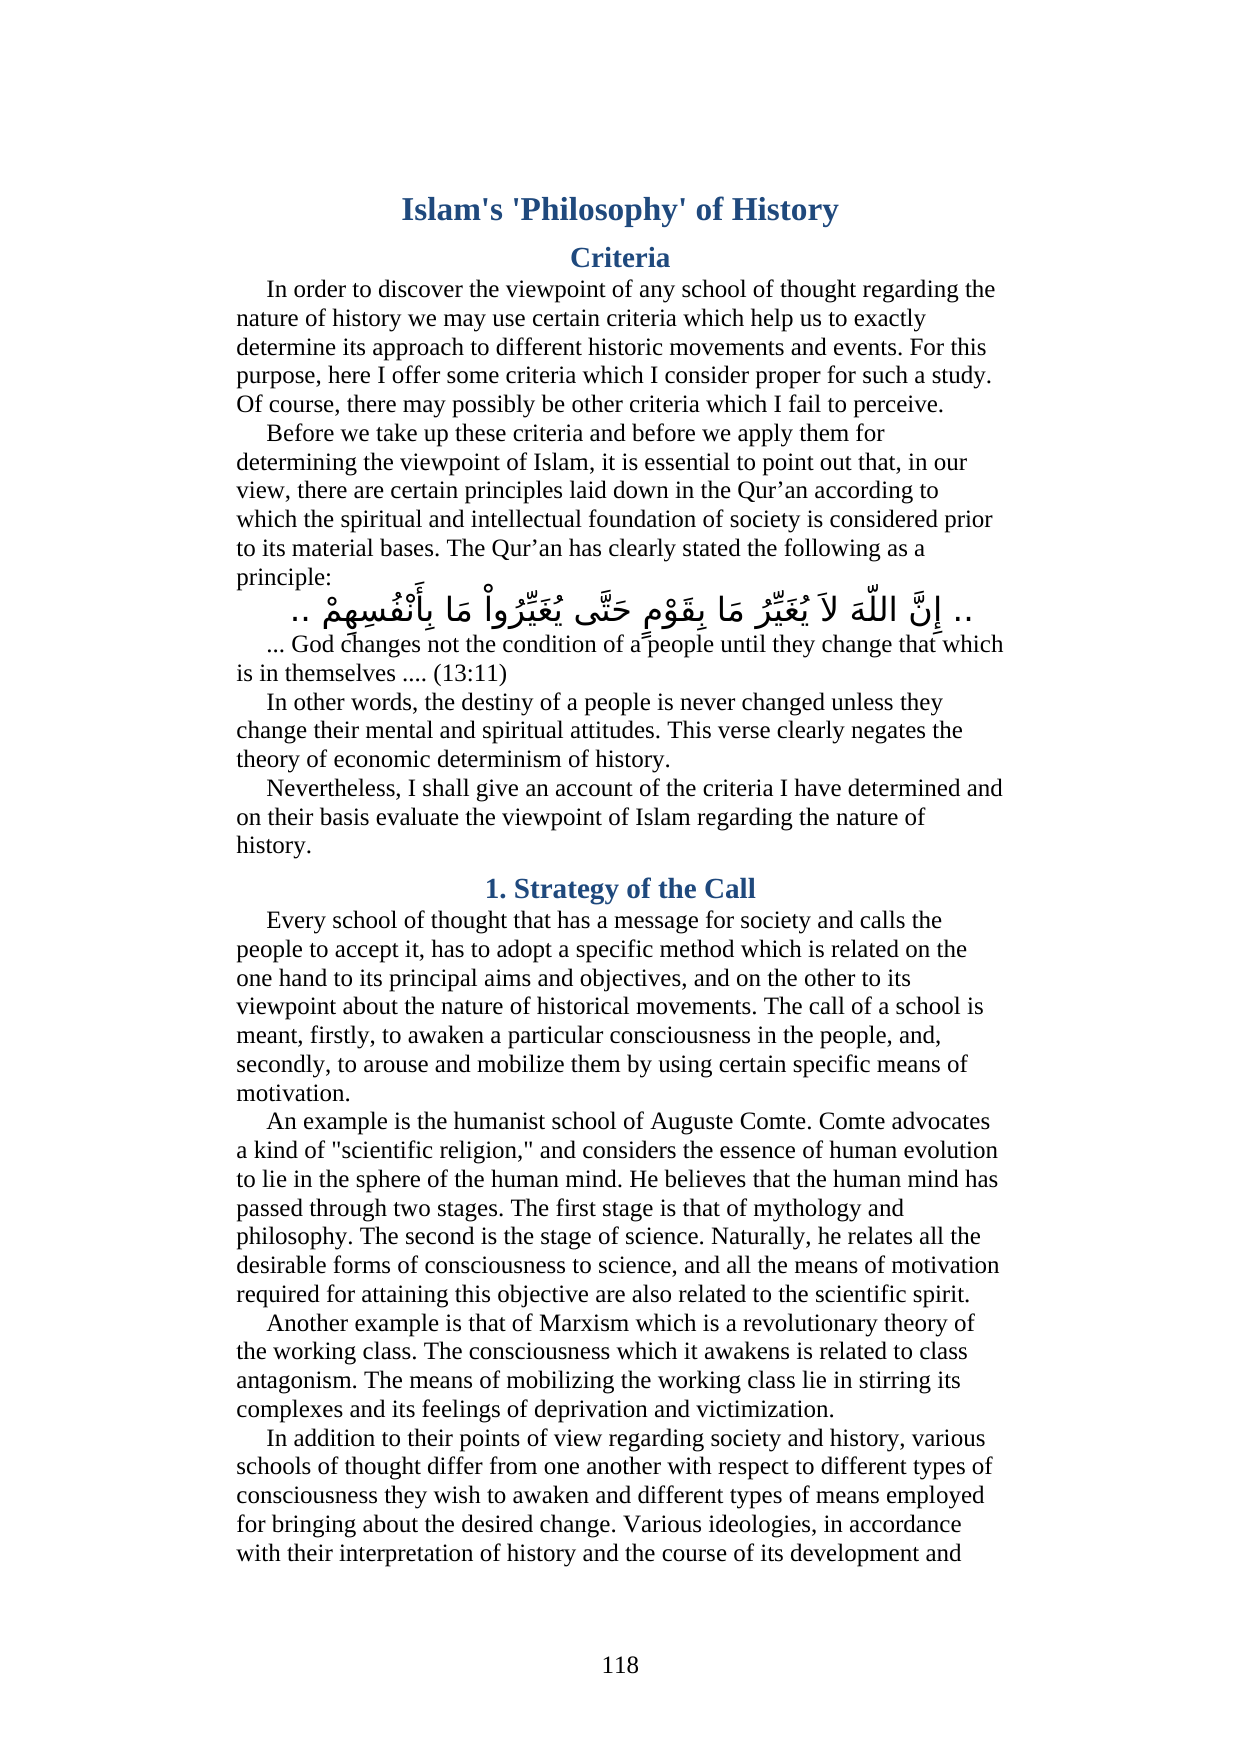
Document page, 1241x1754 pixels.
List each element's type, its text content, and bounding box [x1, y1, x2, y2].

text An example is the humanist school of Auguste Comte. Comte advocates a kind of "scientific religion," and considers the essence of human evolution to lie in the sphere of the human mind. He believes that the human mind has passed through two stages. The first stage is that of mythology and philosophy. The second is the stage of science. Naturally, he relates all the desirable forms of consciousness to science, and all the means of motivation required for attaining this objective are also related to the scientific spirit. [236, 1106, 1004, 1308]
text Every school of thought that has a message for society and calls the people to accept it, has to adopt a specific method which is related on the one hand to its principal aims and objectives, and on the other to its viewpoint about the nature of historical movements. The call of a school is meant, firstly, to awaken a particular consciousness in the people, and, secondly, to arouse and mobilize them by using certain specific means of motivation. [236, 905, 1004, 1106]
text ... God changes not the condition of a people until they change that which is in themselves .... (13:11) [236, 629, 1004, 687]
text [236, 1423, 1004, 1566]
subtitle Islam's 'Philosophy' of History [236, 190, 1004, 228]
subtitle Criteria [236, 241, 1004, 274]
text In other words, the destiny of a people is never changed unless they change their mental and spiritual attitudes. This verse clearly negates the theory of economic determinism of history. [236, 687, 1004, 773]
subtitle 1. Strategy of the Call [236, 872, 1004, 905]
text Nevertheless, I shall give an account of the criteria I have deter­mined and on their basis evaluate the viewpoint of Islam regarding the nature of history. [236, 773, 1004, 859]
text Before we take up these criteria and before we apply them for determining the viewpoint of Islam, it is essential to point out that, in our view, there are certain principles laid down in the Qur’an accord­ing to which the spiritual and intellectual foundation of society is considered prior to its material bases. The Qur’an has clearly stated the following as a principle: [236, 418, 1004, 590]
text Another example is that of Marxism which is a revolutionary theory of the working class. The consciousness which it awakens is related to class antagonism. The means of mobilizing the working class lie in stirring its complexes and its feelings of deprivation and victimiza­tion. [236, 1308, 1004, 1423]
text .. إِنَّ اللّهَ لاَ يُغَيِّرُ مَا بِقَوْمٍ حَتَّى يُغَيِّرُواْ مَا بِأَنْفُسِهِمْ .. [236, 590, 1004, 629]
text In order to discover the viewpoint of any school of thought regard­ing the nature of history we may use certain criteria which help us to exactly determine its approach to different historic movements and events. For this purpose, here I offer some criteria which I consider proper for such a study. Of course, there may possibly be other criteria which I fail to perceive. [236, 274, 1004, 418]
